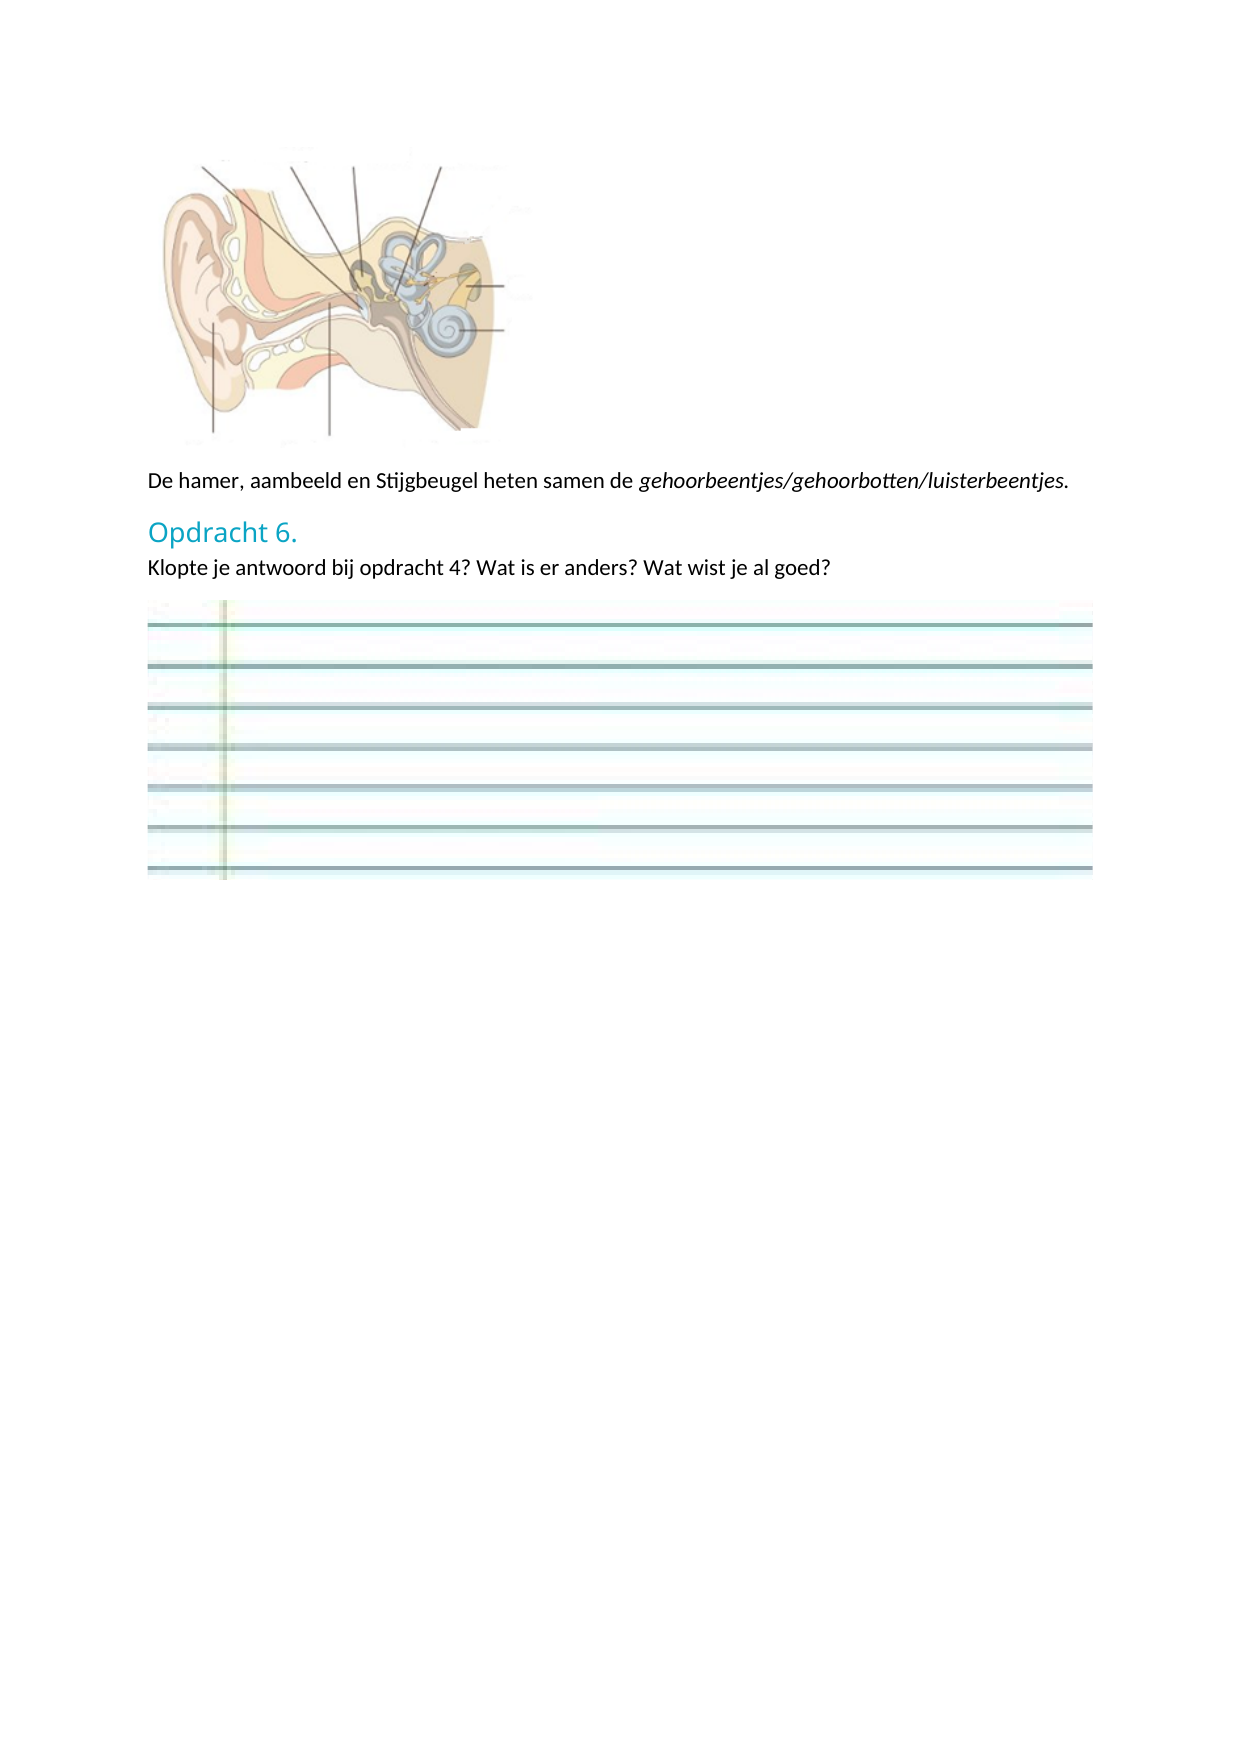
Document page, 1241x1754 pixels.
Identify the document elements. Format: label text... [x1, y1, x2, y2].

picture [147, 600, 1093, 880]
subtitle Opdracht 6. [148, 513, 1093, 550]
text De hamer, aambeeld en Stijgbeugel heten samen de gehoorbeentjes/gehoorbotten/luisterbeentjes. [148, 466, 1093, 494]
picture [147, 147, 533, 448]
text Klopte je antwoord bij opdracht 4? Wat is er anders? Wat wist je al goed? [148, 553, 1093, 581]
